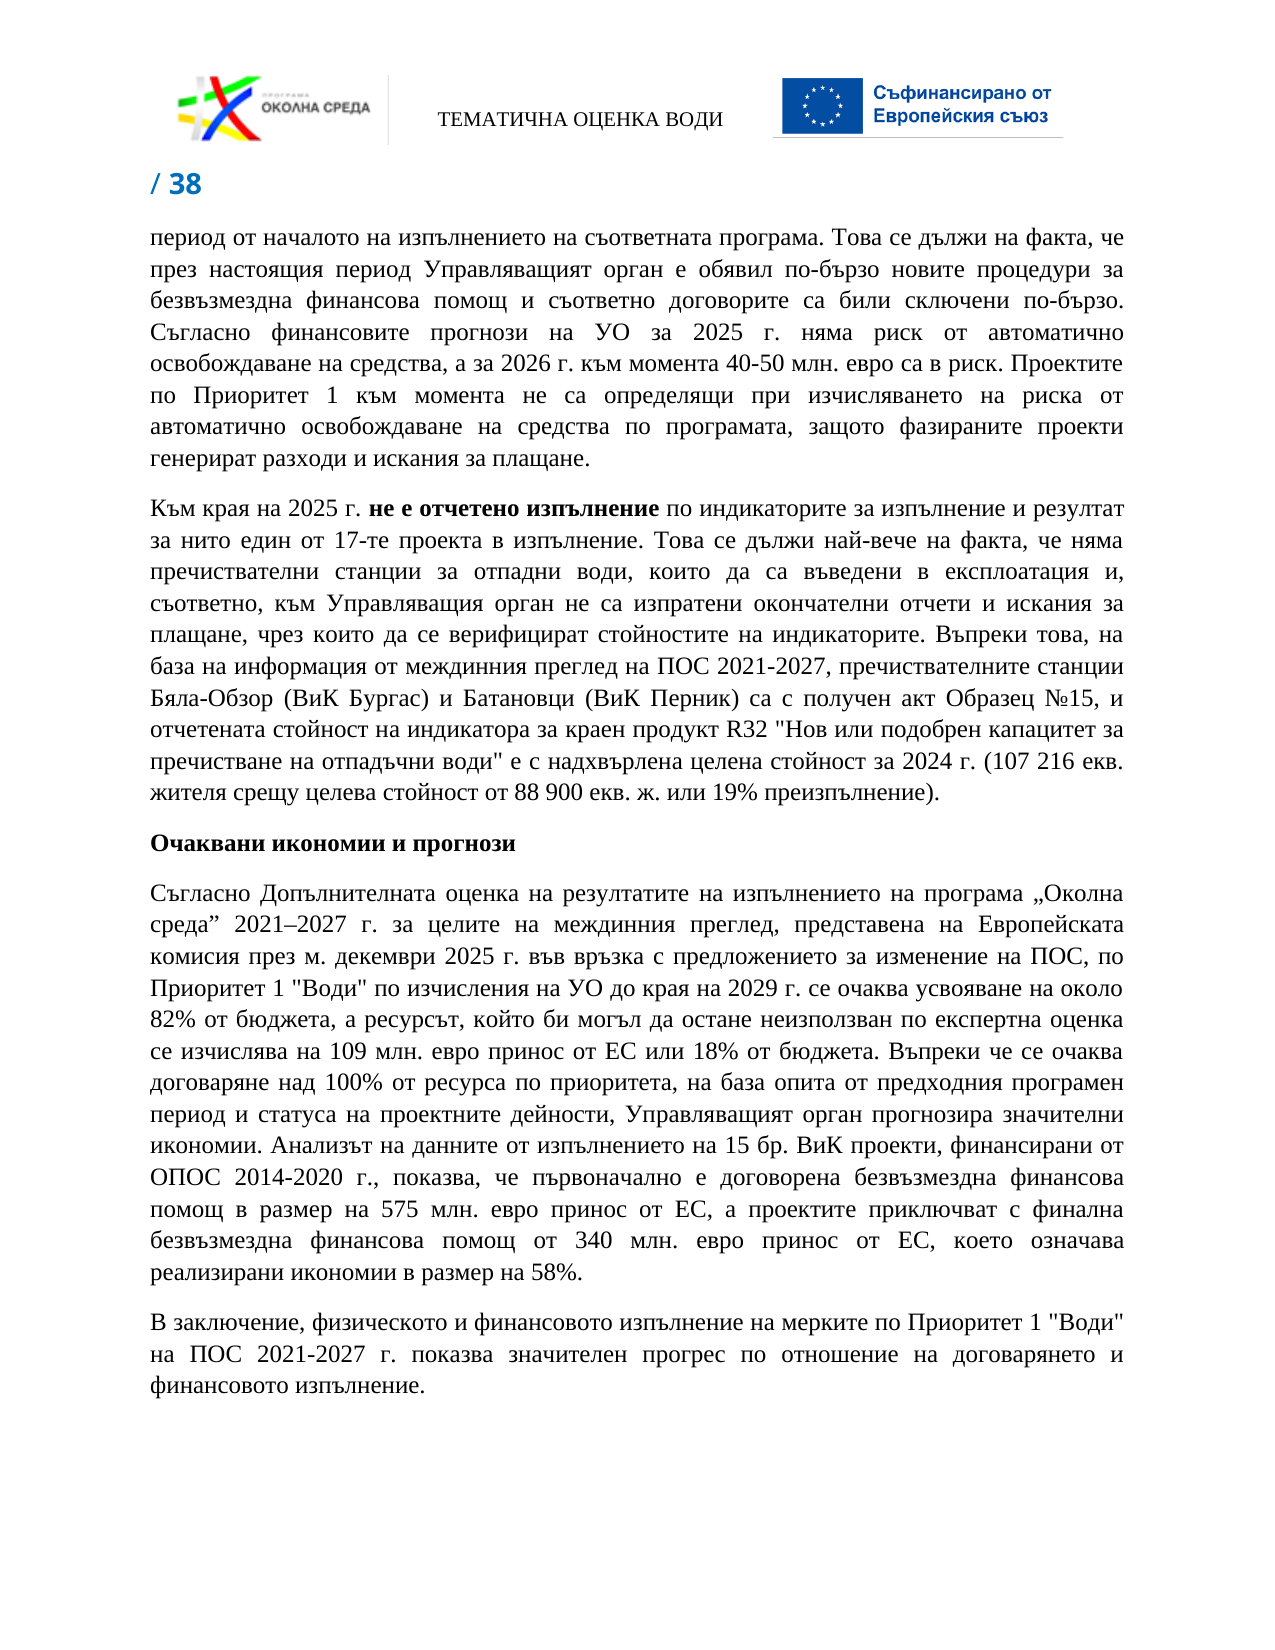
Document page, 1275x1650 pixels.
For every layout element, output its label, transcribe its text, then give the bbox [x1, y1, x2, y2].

text Съгласно Допълнителната оценка на резултатите на изпълнението на програма „Околна среда” 2021–2027 г. за целите на междинния преглед, представена на Европейската комисия през м. декември 2025 г. във връзка с предложението за изменение на ПОС, по Приоритет 1 "Води" по изчисления на УО до края на 2029 г. се очаква усвояване на около 82% от бюджета, а ресурсът, който би могъл да остане неизползван по експертна оценка се изчислява на 109 млн. евро принос от ЕС или 18% от бюджета. Въпреки че се очаква договаряне над 100% от ресурса по приоритета, на база опита от предходния програмен период и статуса на проектните дейности, Управляващият орган прогнозира значителни икономии. Анализът на данните от изпълнението на 15 бр. ВиК проекти, финансирани от ОПОС 2014-2020 г., показва, че първоначално е договорена безвъзмездна финансова помощ в размер на 575 млн. евро принос от ЕС, а проектите приключват с финална безвъзмездна финансова помощ от 340 млн. евро принос от ЕС, което означава реализирани икономии в размер на 58%. [150, 878, 1125, 1286]
picture [772, 75, 1064, 138]
text Очаквани икономии и прогнози [150, 828, 1125, 856]
text Към края на 2025 г. не е отчетено изпълнение по индикаторите за изпълнение и резултат за нито един от 17-те проекта в изпълнение. Това се дължи най-вече на факта, че няма пречиствателни станции за отпадни води, които да са въведени в експлоатация и, съответно, към Управляващия орган не са изпратени окончателни отчети и искания за плащане, чрез които да се верифицират стойностите на индикаторите. Въпреки това, на база на информация от междинния преглед на ПОС 2021-2027, пречиствателните станции Бяла-Обзор (ВиК Бургас) и Батановци (ВиК Перник) са с получен акт Образец №15, и отчетената стойност на индикатора за краен продукт R32 "Нов или подобрен капацитет за пречистване на отпадъчни води" е с надхвърлена целена стойност за 2024 г. (107 216 екв. жителя срещу целева стойност от 88 900 екв. ж. или 19% преизпълнение). [150, 493, 1125, 806]
picture [161, 75, 390, 145]
text В заключение, физическото и финансовото изпълнение на мерките по Приоритет 1 "Води" на ПОС 2021-2027 г. показва значителен прогрес по отношение на договарянето и финансовото изпълнение. [150, 1307, 1125, 1399]
